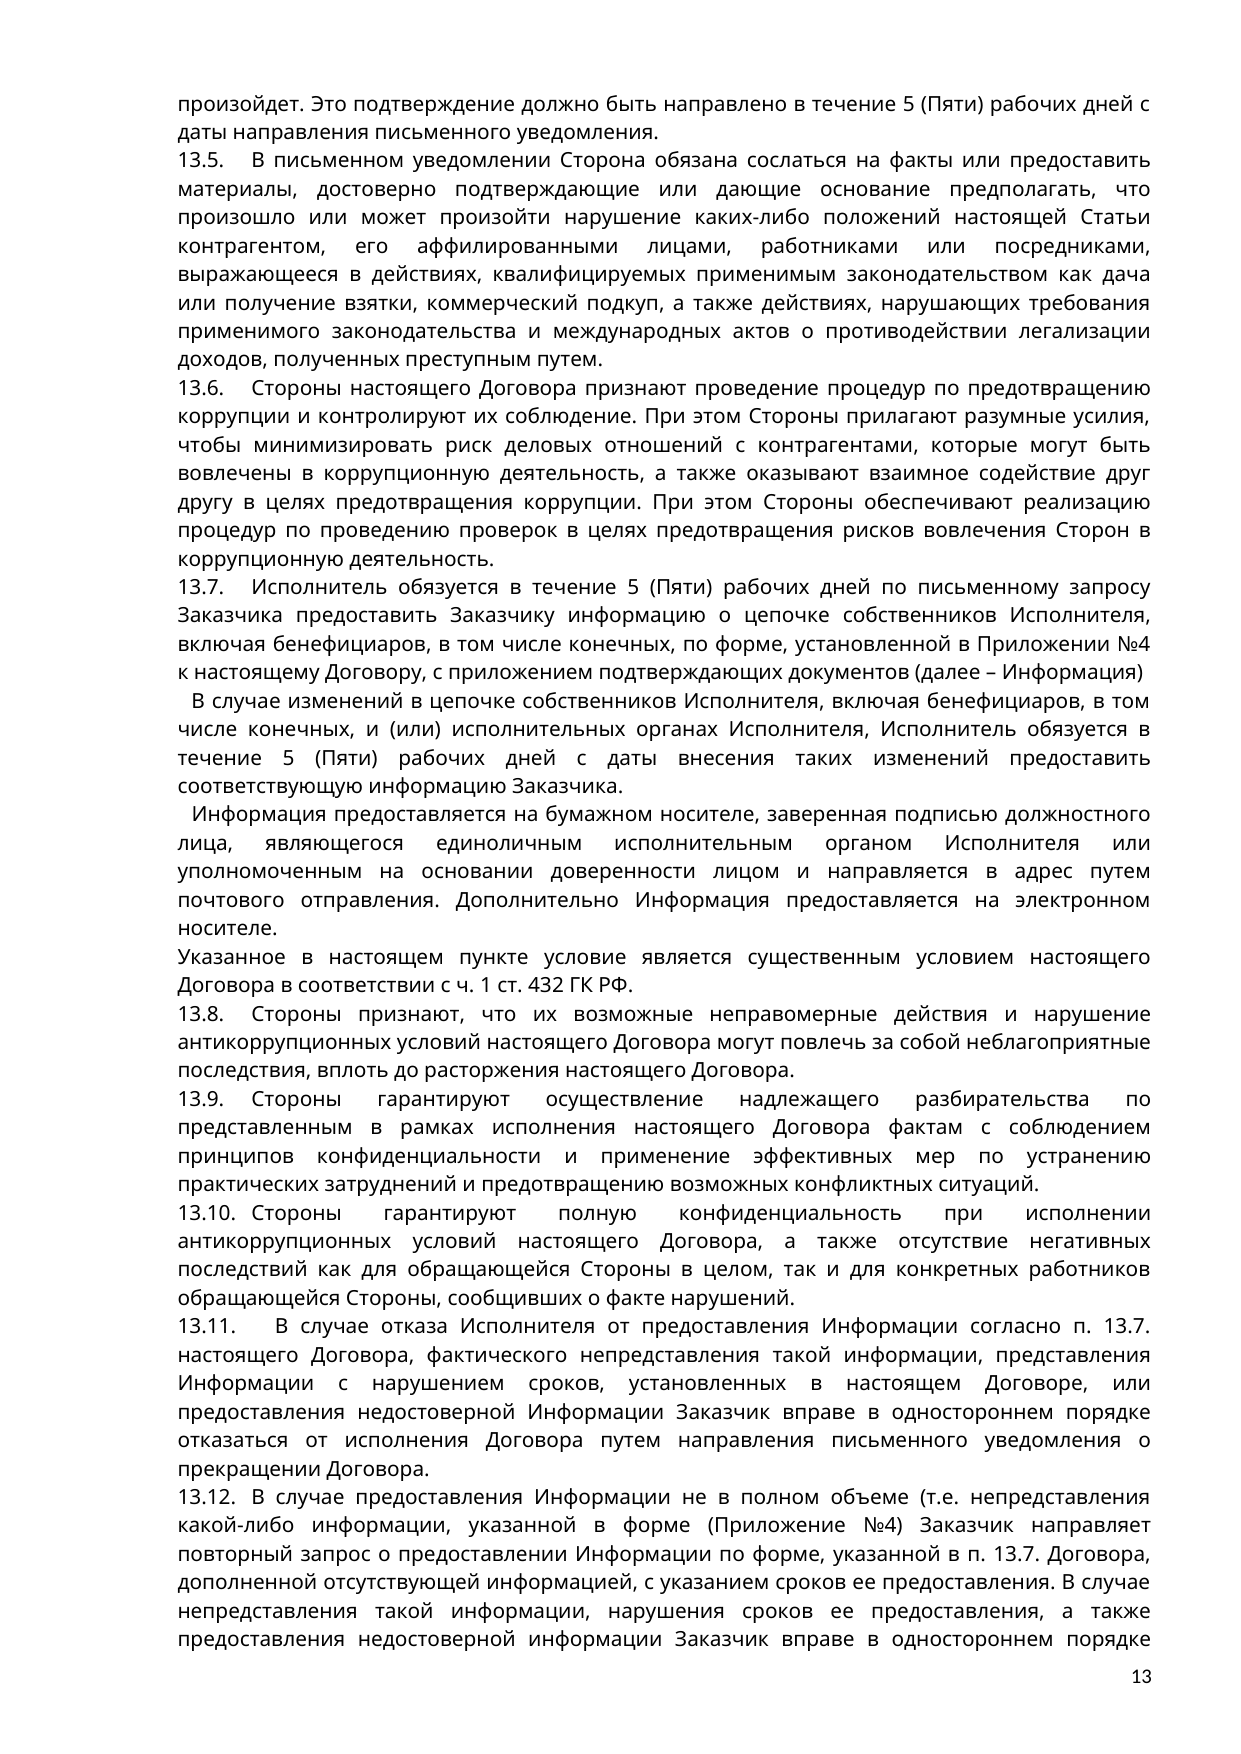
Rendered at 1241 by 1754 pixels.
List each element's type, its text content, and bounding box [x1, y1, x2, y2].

list Указанное в настоящем пункте условие является существенным условием настоящего Договора в соответствии с ч. 1 ст. 432 ГК РФ. [177, 942, 1152, 999]
text Информация предоставляется на бумажном носителе, заверенная подписью должностного лица, являющегося единоличным исполнительным органом Исполнителя или уполномоченным на основании доверенности лицом и направляется в адрес путем почтового отправления. Дополнительно Информация предоставляется на электронном носителе. [177, 799, 1152, 942]
list Стороны гарантируют осуществление надлежащего разбирательства по представленным в рамках исполнения настоящего Договора фактам с соблюдением принципов конфиденциальности и применение эффективных мер по устранению практических затруднений и предотвращению возможных конфликтных ситуаций. [177, 1084, 1152, 1198]
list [177, 89, 1152, 146]
list В случае отказа Исполнителя от предоставления Информации согласно п. 13.7. настоящего Договора, фактического непредставления такой информации, представления Информации с нарушением сроков, установленных в настоящем Договоре, или предоставления недостоверной Информации Заказчик вправе в одностороннем порядке отказаться от исполнения Договора путем направления письменного уведомления о прекращении Договора. [177, 1311, 1152, 1482]
list В случае изменений в цепочке собственников Исполнителя, включая бенефициаров, в том числе конечных, и (или) исполнительных органах Исполнителя, Исполнитель обязуется в течение 5 (Пяти) рабочих дней с даты внесения таких изменений предоставить соответствующую информацию Заказчика. [177, 686, 1152, 799]
list В письменном уведомлении Сторона обязана сослаться на факты или предоставить материалы, достоверно подтверждающие или дающие основание предполагать, что произошло или может произойти нарушение каких-либо положений настоящей Статьи контрагентом, его аффилированными лицами, работниками или посредниками, выражающееся в действиях, квалифицируемых применимым законодательством как дача или получение взятки, коммерческий подкуп, а также действиях, нарушающих требования применимого законодательства и международных актов о противодействии легализации доходов, полученных преступным путем. [177, 146, 1152, 373]
list Стороны признают, что их возможные неправомерные действия и нарушение антикоррупционных условий настоящего Договора могут повлечь за собой неблагоприятные последствия, вплоть до расторжения настоящего Договора. [177, 999, 1152, 1084]
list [177, 1482, 1152, 1653]
list Стороны настоящего Договора признают проведение процедур по предотвращению коррупции и контролируют их соблюдение. При этом Стороны прилагают разумные усилия, чтобы минимизировать риск деловых отношений с контрагентами, которые могут быть вовлечены в коррупционную деятельность, а также оказывают взаимное содействие друг другу в целях предотвращения коррупции. При этом Стороны обеспечивают реализацию процедур по проведению проверок в целях предотвращения рисков вовлечения Сторон в коррупционную деятельность. [177, 373, 1152, 572]
list Стороны гарантируют полную конфиденциальность при исполнении антикоррупционных условий настоящего Договора, а также отсутствие негативных последствий как для обращающейся Стороны в целом, так и для конкретных работников обращающейся Стороны, сообщивших о факте нарушений. [177, 1198, 1152, 1311]
list Исполнитель обязуется в течение 5 (Пяти) рабочих дней по письменному запросу Заказчика предоставить Заказчику информацию о цепочке собственников Исполнителя, включая бенефициаров, в том числе конечных, по форме, установленной в Приложении №4 к настоящему Договору, с приложением подтверждающих документов (далее – Информация) [177, 572, 1152, 686]
